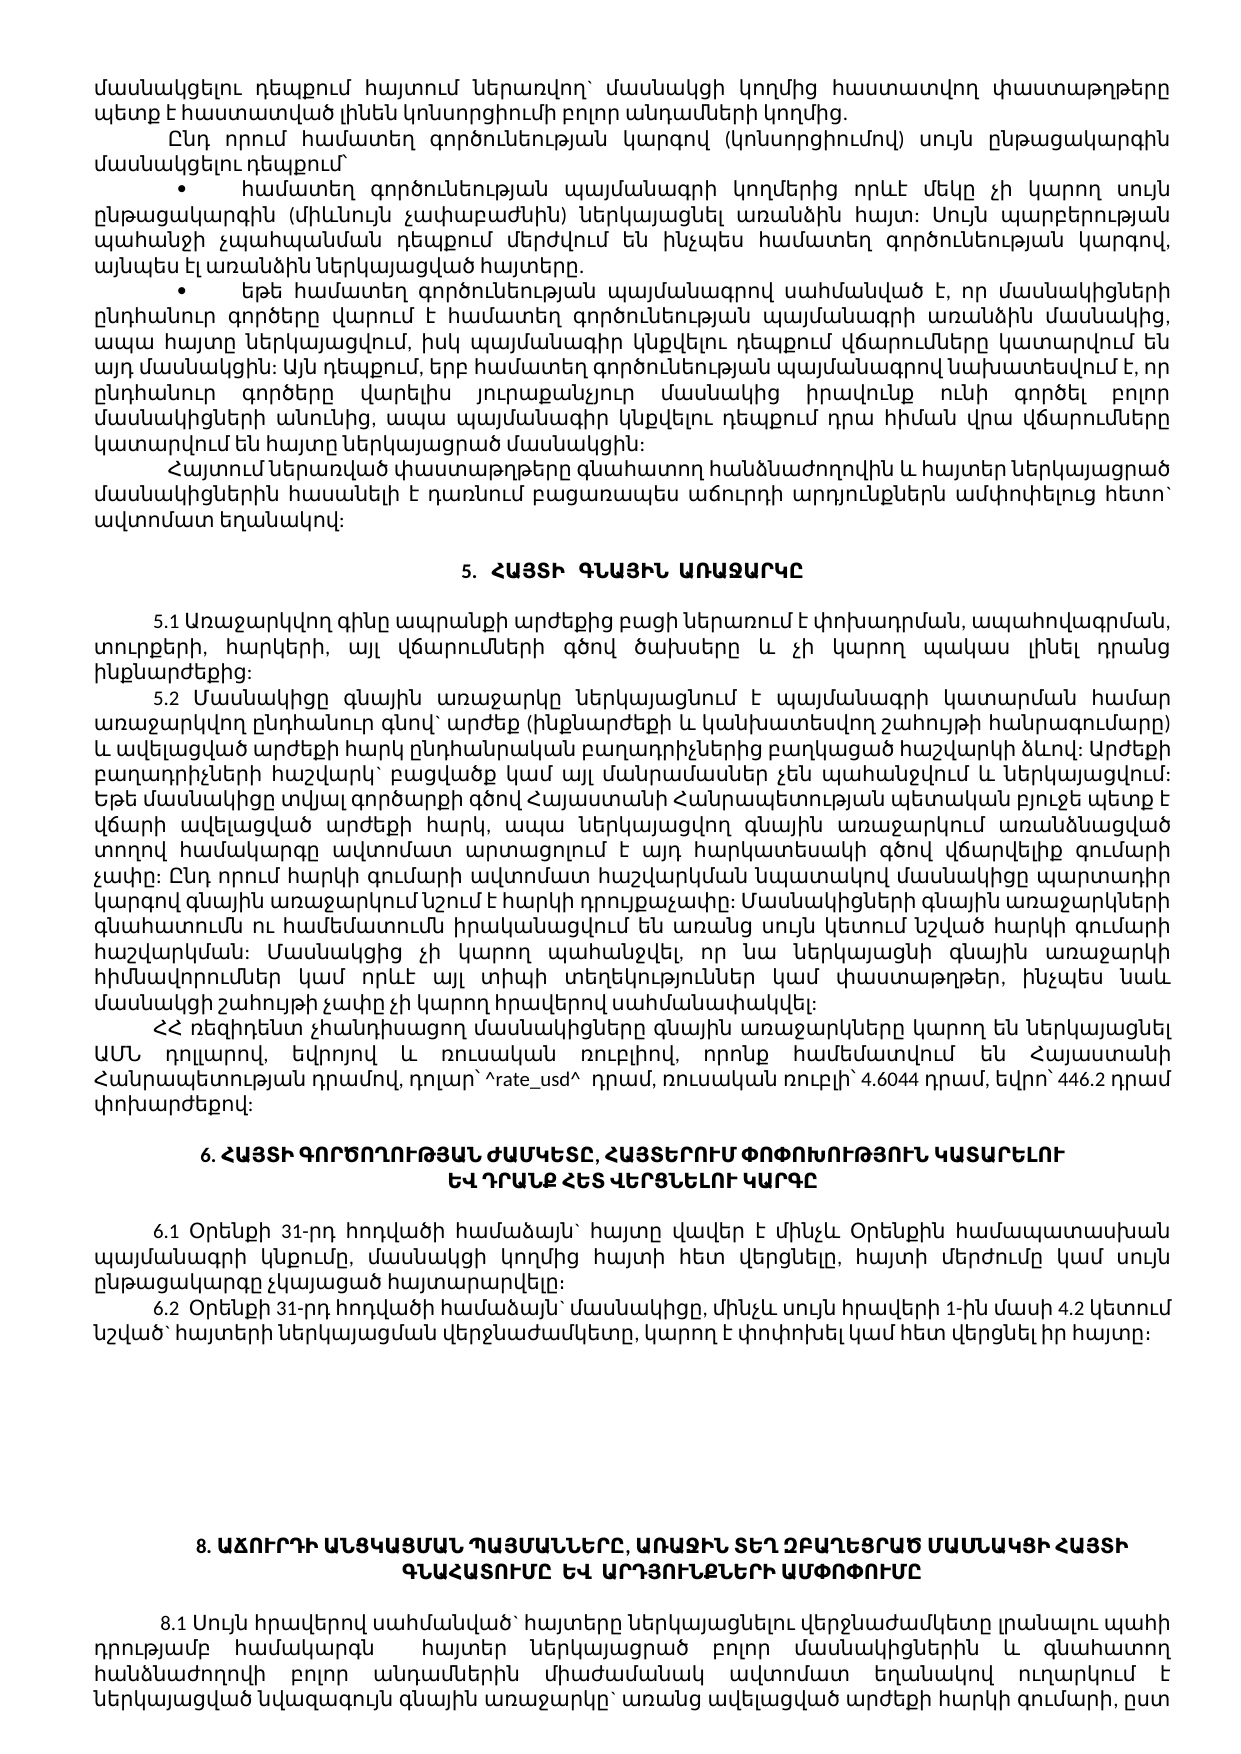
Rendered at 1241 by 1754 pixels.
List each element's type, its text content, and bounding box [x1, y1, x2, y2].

text 5.2 Մասնակիցը գնային առաջարկը ներկայացնում է պայմանագրի կատարման համար առաջարկվող ընդհանուր գնով` արժեք (ինքնարժեքի և կանխատեսվող շահույթի հանրագումարը) և ավելացված արժեքի հարկ ընդհանրական բաղադրիչներից բաղկացած հաշվարկի ձևով: Արժեքի բաղադրիչների հաշվարկ` բացվածք կամ այլ մանրամասներ չեն պահանջվում և ներկայացվում: Եթե մասնակիցը տվյալ գործարքի գծով Հայաստանի Հանրապետության պետական բյուջե պետք է վճարի ավելացված արժեքի հարկ, ապա ներկայացվող գնային առաջարկում առանձնացված տողով համակարգը ավտոմատ արտացոլում է այդ հարկատեսակի գծով վճարվելիք գումարի չափը: Ընդ որում հարկի գումարի ավտոմատ հաշվարկման նպատակով մասնակիցը պարտադիր կարգով գնային առաջարկում նշում է հարկի դրույքաչափը: Մասնակիցների գնային առաջարկների գնահատումն ու համեմատումն իրականացվում են առանց սույն կետում նշված հարկի գումարի հաշվարկման: Մասնակցից չի կարող պահանջվել, որ նա ներկայացնի գնային առաջարկի հիմնավորումներ կամ որևէ այլ տիպի տեղեկություններ կամ փաստաթղթեր, ինչպես նաև մասնակցի շահույթի չափը չի կարող հրավերով սահմանափակվել: [94, 685, 1171, 1015]
text 6. ՀԱՅՏԻ ԳՈՐԾՈՂՈՒԹՅԱՆ ԺԱՄԿԵՏԸ, ՀԱՅՏԵՐՈՒՄ ՓՈՓՈԽՈՒԹՅՈՒՆ ԿԱՏԱՐԵԼՈՒ [94, 1142, 1171, 1168]
text 5.1 Առաջարկվող գինը ապրանքի արժեքից բացի ներառում է փոխադրման, ապահովագրման, տուրքերի, հարկերի, այլ վճարումների գծով ծախսերը և չի կարող պակաս լինել դրանց ինքնարժեքից: [94, 609, 1171, 685]
text ԵՎ ԴՐԱՆՔ ՀԵՏ ՎԵՐՑՆԵԼՈՒ ԿԱՐԳԸ [94, 1168, 1171, 1193]
text Ընդ որում համատեղ գործունեության կարգով (կոնսորցիումով) սույն ընթացակարգին մասնակցելու դեպքում՝ [94, 126, 1171, 177]
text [94, 1610, 1171, 1712]
text ԳՆԱՀԱՏՈՒՄԸ ԵՎ ԱՐԴՅՈՒՆՔՆԵՐԻ ԱՄՓՈՓՈՒՄԸ [94, 1559, 1171, 1584]
text 6.1 Օրենքի 31-րդ հոդվածի համաձայն` հայտը վավեր է մինչև Օրենքին համապատասխան պայմանագրի կնքումը, մասնակցի կողմից հայտի հետ վերցնելը, հայտի մերժումը կամ սույն ընթացակարգը չկայացած հայտարարվելը։ [94, 1219, 1171, 1295]
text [94, 75, 1171, 126]
text 6.2 Օրենքի 31-րդ հոդվածի համաձայն` մասնակիցը, մինչև սույն հրավերի 1-ին մասի 4.2 կետում նշված` հայտերի ներկայացման վերջնաժամկետը, կարող է փոփոխել կամ հետ վերցնել իր հայտը։ [94, 1295, 1171, 1346]
list համատեղ գործունեության պայմանագրի կողմերից որևէ մեկը չի կարող սույն ընթացակարգին (միևնույն չափաբաժնին) ներկայացնել առանձին հայտ: Սույն պարբերության պահանջի չպահպանման դեպքում մերժվում են ինչպես համատեղ գործունեության կարգով, այնպես էլ առանձին ներկայացված հայտերը. [94, 177, 1171, 278]
text 8. ԱՃՈՒՐԴԻ ԱՆՑԿԱՑՄԱՆ ՊԱՅՄԱՆՆԵՐԸ, ԱՌԱՋԻՆ ՏԵՂ ԶԲԱՂԵՑՐԱԾ ՄԱՍՆԱԿՑԻ ՀԱՅՏԻ [94, 1534, 1171, 1559]
text 5. ՀԱՅՏԻ ԳՆԱՅԻՆ ԱՌԱՋԱՐԿԸ [94, 558, 1171, 583]
list եթե համատեղ գործունեության պայմանագրով սահմանված է, որ մասնակիցների ընդհանուր գործերը վարում է համատեղ գործունեության պայմանագրի առանձին մասնակից, ապա հայտը ներկայացվում, իսկ պայմանագիր կնքվելու դեպքում վճարումները կատարվում են այդ մասնակցին: Այն դեպքում, երբ համատեղ գործունեության պայմանագրով նախատեսվում է, որ ընդհանուր գործերը վարելիս յուրաքանչյուր մասնակից իրավունք ունի գործել բոլոր մասնակիցների անունից, ապա պայմանագիր կնքվելու դեպքում դրա հիման վրա վճարումները կատարվում են հայտը ներկայացրած մասնակցին: [94, 278, 1171, 456]
text Հայտում ներառված փաստաթղթերը գնահատող հանձնաժողովին և հայտեր ներկայացրած մասնակիցներին հասանելի է դառնում բացառապես աճուրդի արդյունքներն ամփոփելուց հետո` ավտոմատ եղանակով: [94, 456, 1171, 532]
text ՀՀ ռեզիդենտ չհանդիսացող մասնակիցները գնային առաջարկները կարող են ներկայացնել ԱՄՆ դոլլարով, եվրոյով և ռուսական ռուբլիով, որոնք համեմատվում են Հայաստանի Հանրապետության դրամով, դոլար՝ ^rate_usd^ դրամ, ռուսական ռուբլի՝ 4.6044 դրամ, եվրո՝ 446.2 դրամ փոխարժեքով: [94, 1015, 1171, 1117]
